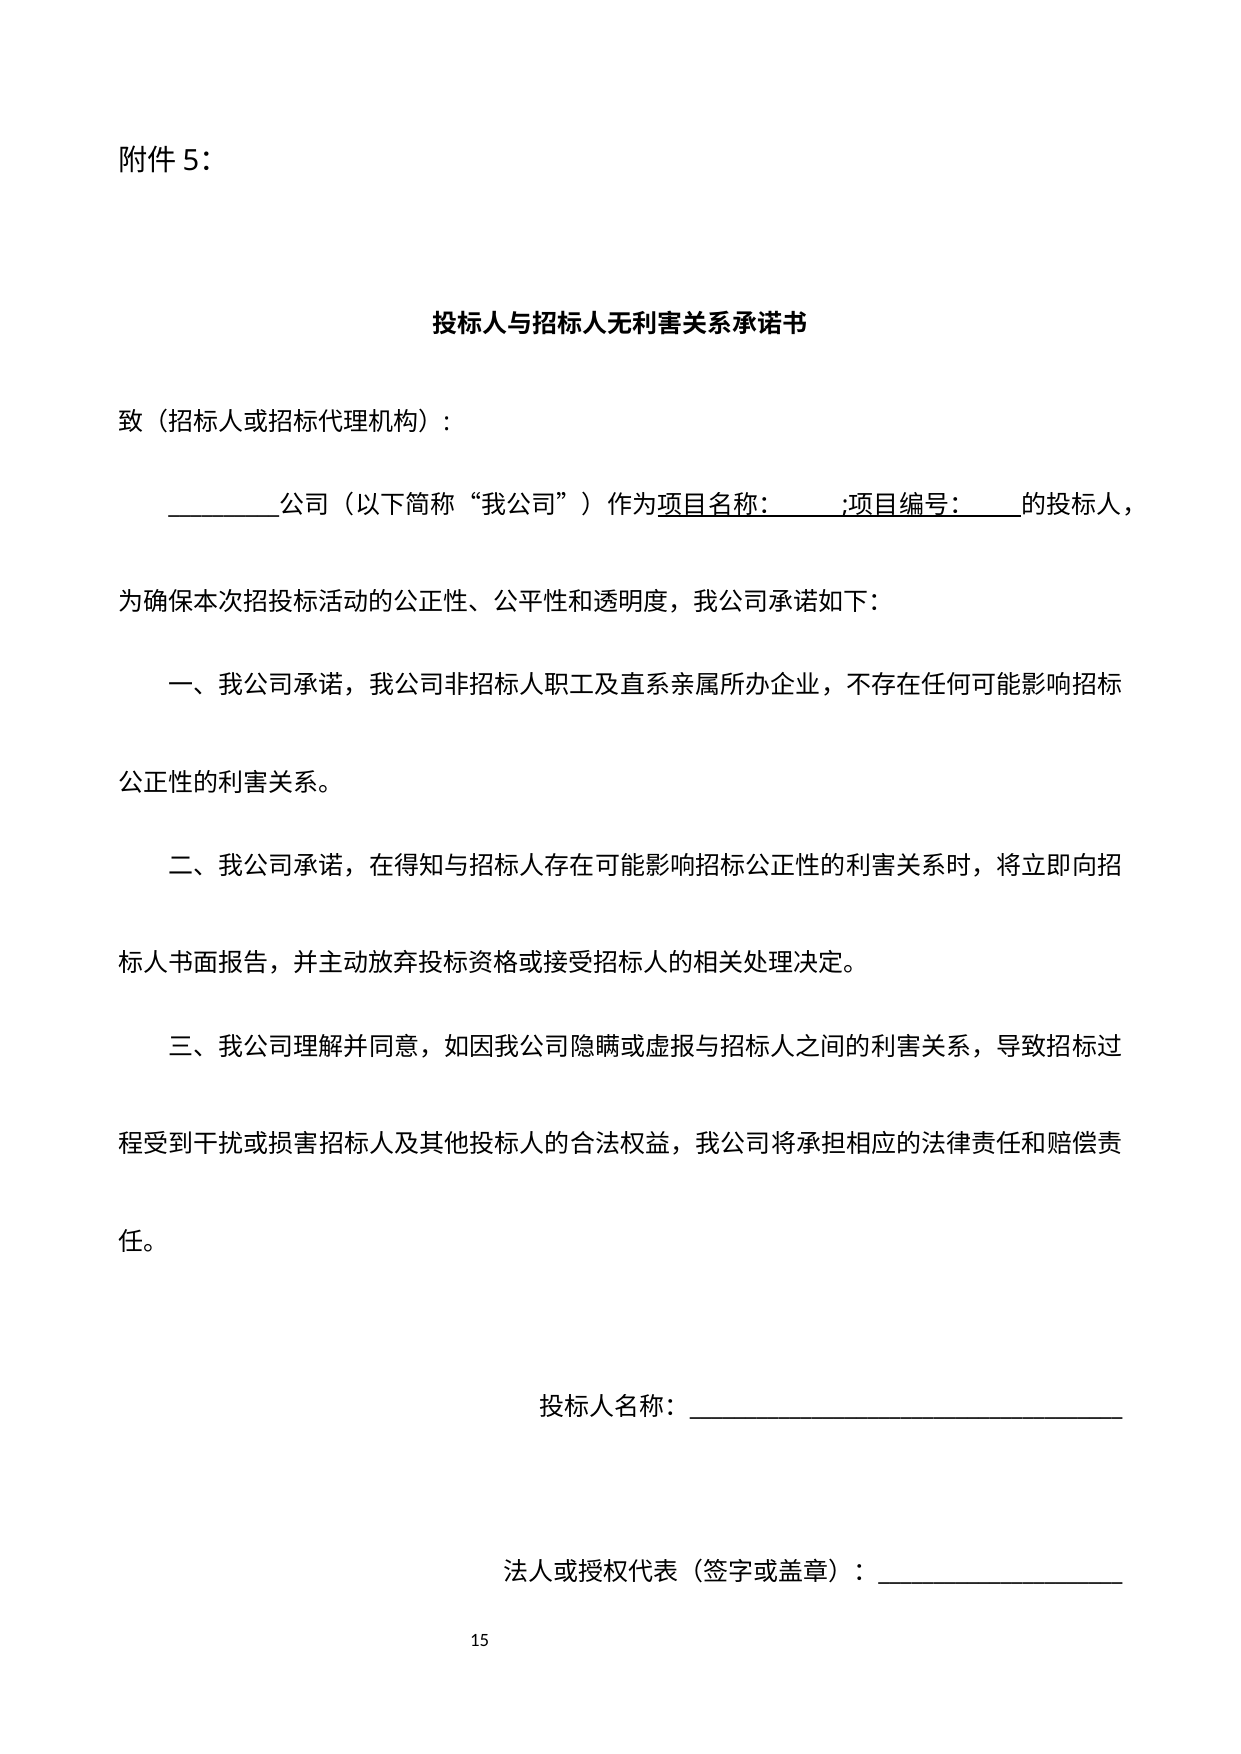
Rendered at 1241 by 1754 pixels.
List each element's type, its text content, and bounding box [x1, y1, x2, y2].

text 三、我公司理解并同意，如因我公司隐瞒或虚报与招标人之间的利害关系，导致招标过程受到干扰或损害招标人及其他投标人的合法权益，我公司将承担相应的法律责任和赔偿责任。 [118, 1012, 1122, 1272]
text 二、我公司承诺，在得知与招标人存在可能影响招标公正性的利害关系时，将立即向招标人书面报告，并主动放弃投标资格或接受招标人的相关处理决定。 [118, 831, 1122, 993]
text __________公司（以下简称“我公司”）作为项目名称： ;项目编号： 的投标人，为确保本次招投标活动的公正性、公平性和透明度，我公司承诺如下： [118, 470, 1122, 632]
text 投标人与招标人无利害关系承诺书 [118, 289, 1122, 354]
text 一、我公司承诺，我公司非招标人职工及直系亲属所办企业，不存在任何可能影响招标公正性的利害关系。 [118, 650, 1122, 813]
text 致（招标人或招标代理机构）: [118, 387, 1122, 452]
text 投标人名称：_______________________________________ [118, 1372, 1122, 1437]
text 法人或授权代表（签字或盖章）：______________________ [118, 1537, 1122, 1602]
text 附件5： [118, 125, 1122, 190]
